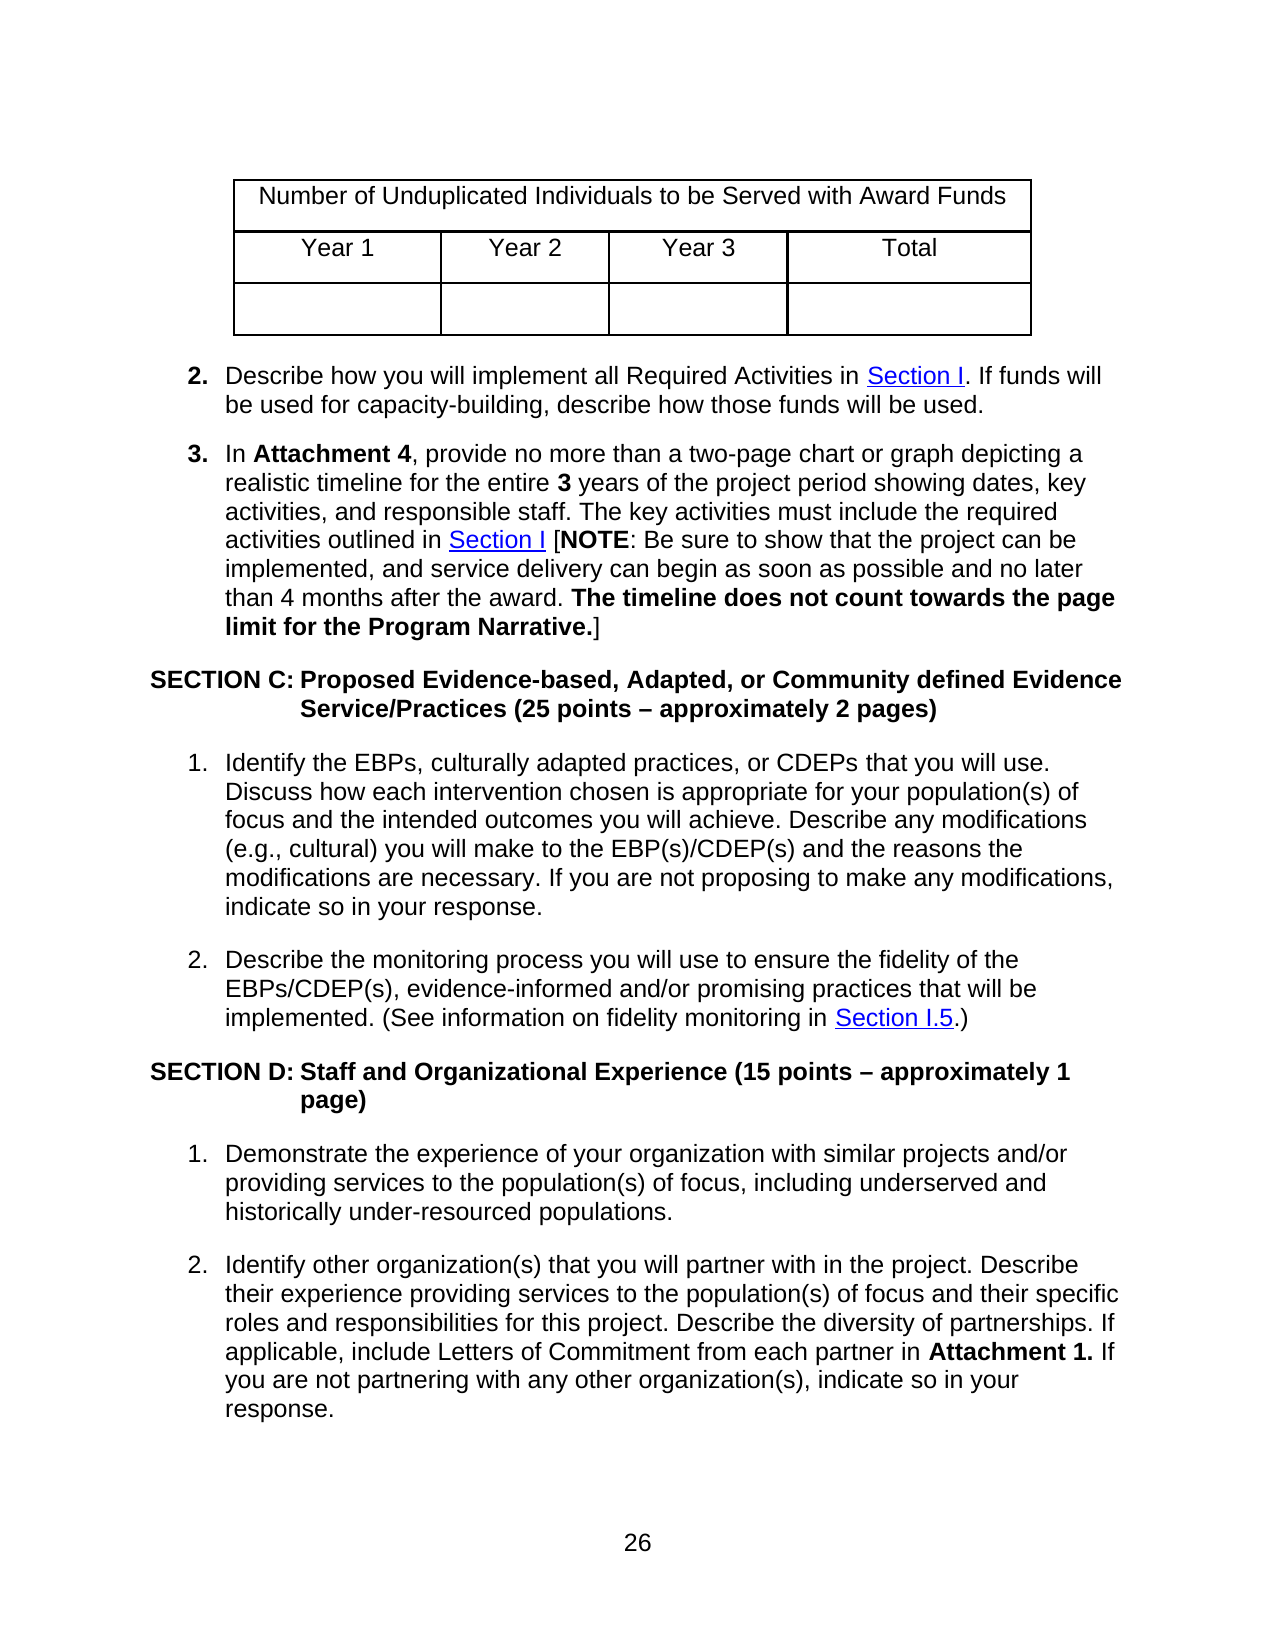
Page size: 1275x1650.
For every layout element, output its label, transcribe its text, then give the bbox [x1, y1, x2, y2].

list Identify the EBPs, culturally adapted practices, or CDEPs that you will use. Discuss how each intervention chosen is appropriate for your population(s) of focus and the intended outcomes you will achieve. Describe any modifications (e.g., cultural) you will make to the EBP(s)/CDEP(s) and the reasons the modifications are necessary. If you are not proposing to make any modifications, indicate so in your response. [187, 748, 1125, 920]
text SECTION C: Proposed Evidence-based, Adapted, or Community defined Evidence Service/Practices (25 points – approximately 2 pages) [150, 665, 1125, 723]
table_cell Year 3 [610, 233, 786, 282]
table_cell [235, 284, 440, 334]
list Describe the monitoring process you will use to ensure the fidelity of the EBPs/CDEP(s), evidence-informed and/or promising practices that will be implemented. (See information on fidelity monitoring in Section I.5.) [187, 945, 1125, 1032]
list Identify other organization(s) that you will partner with in the project. Describe their experience providing services to the population(s) of focus and their specific roles and responsibilities for this project. Describe the diversity of partnerships. If applicable, include Letters of Commitment from each partner in Attachment 1. If you are not partnering with any other organization(s), indicate so in your response. [187, 1250, 1125, 1423]
table_cell Year 2 [442, 233, 608, 282]
list Describe how you will implement all Required Activities in Section I. If funds will be used for capacity-building, describe how those funds will be used. [187, 361, 1125, 418]
table_cell [789, 284, 1030, 334]
list In Attachment 4, provide no more than a two-page chart or graph depicting a realistic timeline for the entire 3 years of the project period showing dates, key activities, and responsible staff. The key activities must include the required activities outlined in Section I [NOTE: Be sure to show that the project can be implemented, and service delivery can begin as soon as possible and no later than 4 months after the award. The timeline does not count towards the page limit for the Program Narrative.] [187, 439, 1125, 640]
table_header Number of Unduplicated Individuals to be Served with Award Funds [235, 181, 1030, 230]
list Demonstrate the experience of your organization with similar projects and/or providing services to the population(s) of focus, including underserved and historically under-resourced populations. [187, 1139, 1125, 1225]
text SECTION D: Staff and Organizational Experience (15 points – approximately 1 page) [150, 1057, 1125, 1114]
table_cell [442, 284, 608, 334]
table_cell [610, 284, 786, 334]
table_cell Year 1 [235, 233, 440, 282]
table_cell Total [789, 233, 1030, 282]
